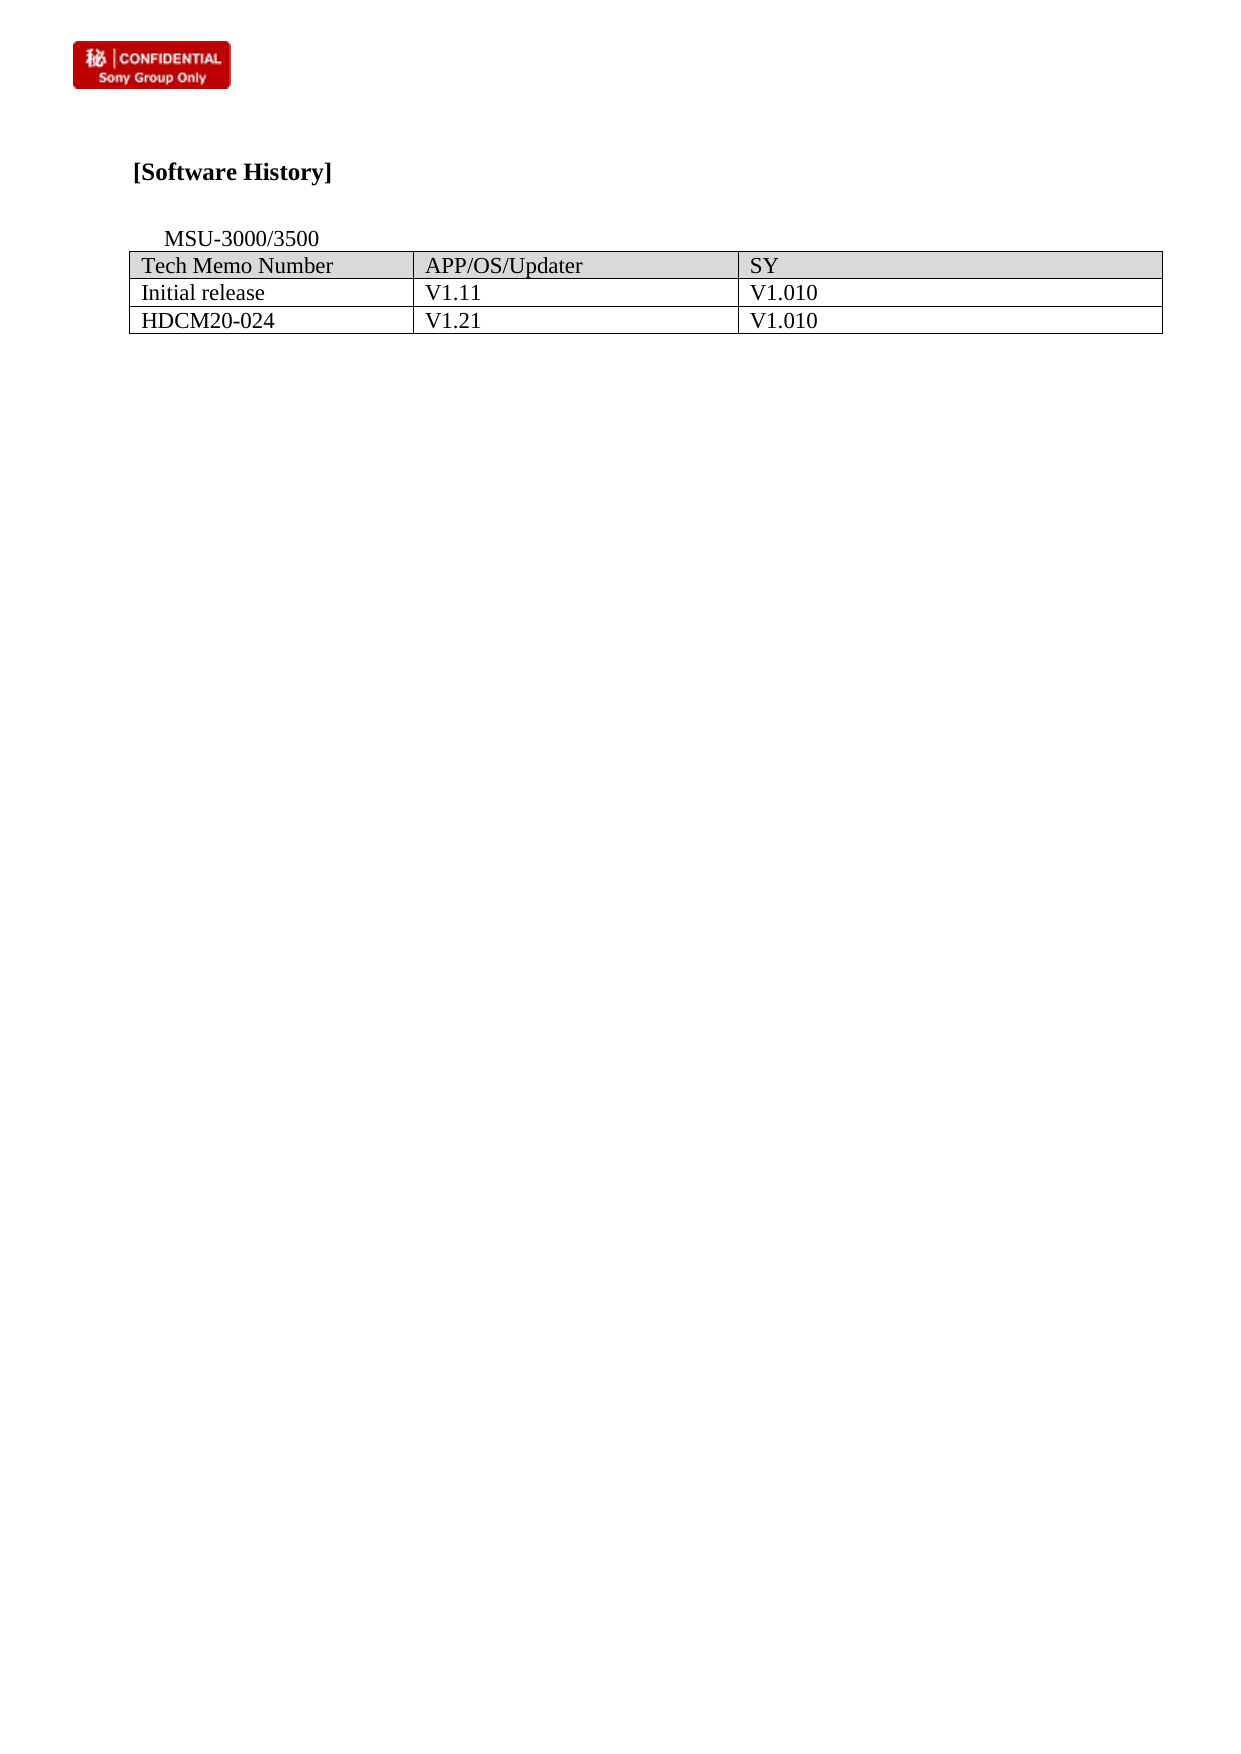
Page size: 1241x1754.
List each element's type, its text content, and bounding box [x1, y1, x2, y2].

table_cell V1.21 [414, 307, 738, 333]
table_header SY [739, 252, 1162, 278]
text [Software History] [133, 157, 1152, 186]
text MSU-3000/3500 [141, 224, 1152, 251]
table_cell HDCM20-024 [130, 307, 413, 333]
table_header Tech Memo Number [130, 252, 413, 278]
picture [73, 41, 231, 89]
table_cell V1.010 [739, 307, 1162, 333]
table_cell Initial release [130, 279, 413, 306]
table_header APP/OS/Updater [414, 252, 738, 278]
table_cell V1.11 [414, 279, 738, 306]
table_cell V1.010 [739, 279, 1162, 306]
